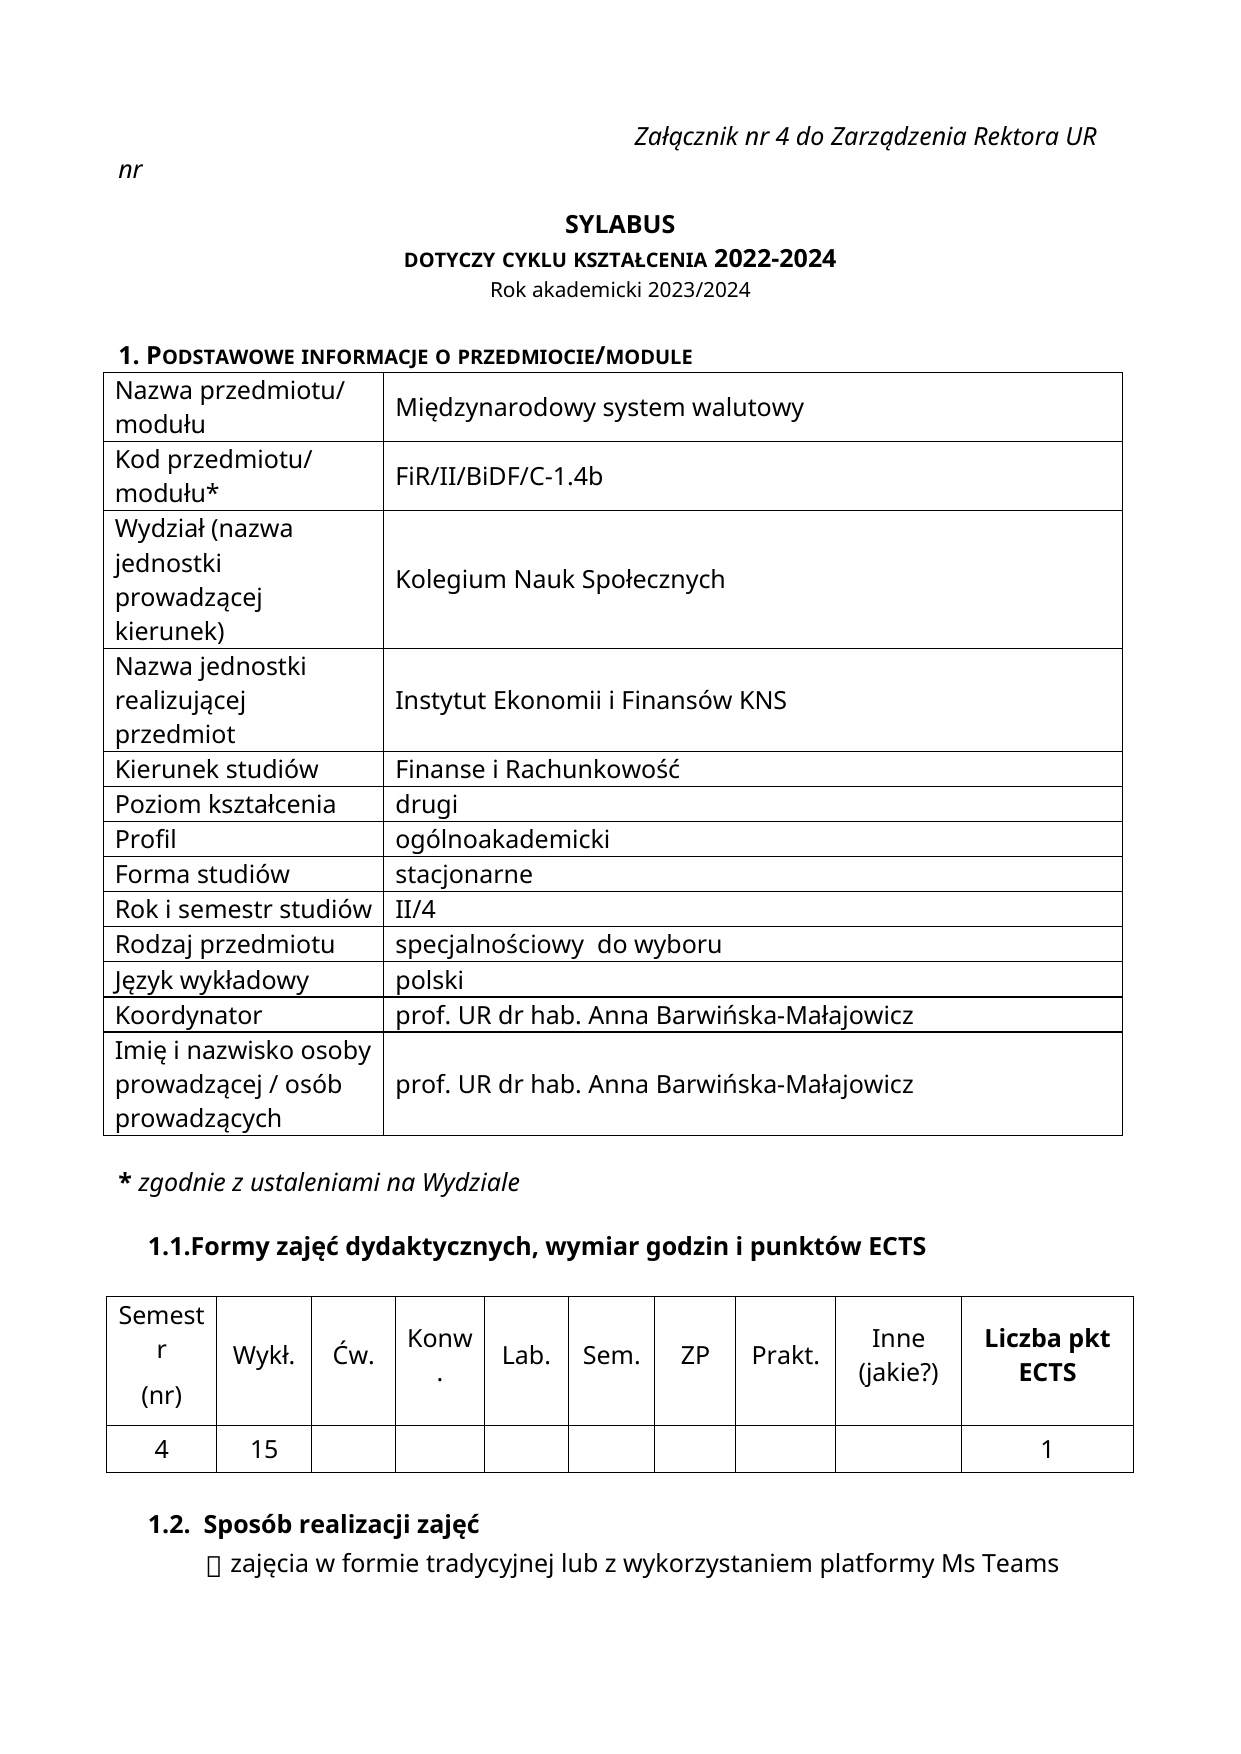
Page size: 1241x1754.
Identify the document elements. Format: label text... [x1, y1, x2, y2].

table_cell drugi [384, 787, 1122, 821]
table_cell FiR/II/BiDF/C-1.4b [384, 442, 1122, 510]
table_cell Wydział (nazwa jednostki prowadzącej kierunek) [104, 511, 383, 647]
text SYLABUS [118, 207, 1122, 241]
table_cell Język wykładowy [104, 962, 383, 996]
table_cell prof. UR dr hab. Anna Barwińska-Małajowicz [384, 998, 1122, 1031]
table_cell specjalnościowy do wyboru [384, 927, 1122, 961]
text  zajęcia w formie tradycyjnej lub z wykorzystaniem platformy Ms Teams [192, 1541, 1122, 1586]
table_cell [312, 1426, 395, 1472]
text * zgodnie z ustaleniami na Wydziale [118, 1165, 1122, 1199]
table_cell [396, 1426, 484, 1472]
table_cell [485, 1426, 568, 1472]
text Rok akademicki 2023/2024 [118, 275, 1122, 304]
table_cell prof. UR dr hab. Anna Barwińska-Małajowicz [384, 1033, 1122, 1135]
table_cell stacjonarne [384, 857, 1122, 891]
table_header Ćw. [312, 1297, 395, 1424]
table_cell Imię i nazwisko osoby prowadzącej / osób prowadzących [104, 1033, 383, 1135]
table_cell Rodzaj przedmiotu [104, 927, 383, 961]
table_cell Rok i semestr studiów [104, 892, 383, 926]
table_cell 1 [962, 1426, 1133, 1472]
text 1.1.Formy zajęć dydaktycznych, wymiar godzin i punktów ECTS [148, 1228, 1122, 1262]
table_cell Instytut Ekonomii i Finansów KNS [384, 649, 1122, 751]
table_header Wykł. [217, 1297, 311, 1424]
table_cell Poziom kształcenia [104, 787, 383, 821]
table_cell Kierunek studiów [104, 752, 383, 786]
table_header Sem. [569, 1297, 654, 1424]
table_cell Profil [104, 822, 383, 856]
table_header Międzynarodowy system walutowy [384, 373, 1122, 441]
table_cell [836, 1426, 961, 1472]
text dotyczy cyklu kształcenia 2022-2024 [118, 241, 1122, 275]
table_cell [569, 1426, 654, 1472]
table_cell Kolegium Nauk Społecznych [384, 511, 1122, 647]
text 1.2. Sposób realizacji zajęć [148, 1507, 1122, 1541]
table_header Liczba pkt ECTS [962, 1297, 1133, 1424]
table_cell ogólnoakademicki [384, 822, 1122, 856]
table_cell [655, 1426, 735, 1472]
table_header Lab. [485, 1297, 568, 1424]
table_cell Forma studiów [104, 857, 383, 891]
table_cell 4 [107, 1426, 216, 1472]
table_cell Finanse i Rachunkowość [384, 752, 1122, 786]
table_cell polski [384, 962, 1122, 996]
table_header Semestr (nr) [107, 1297, 216, 1424]
table_cell II/4 [384, 892, 1122, 926]
table_header Prakt. [736, 1297, 835, 1424]
table_cell Kod przedmiotu/ modułu* [104, 442, 383, 510]
table_cell Koordynator [104, 998, 383, 1031]
table_header Inne (jakie?) [836, 1297, 961, 1424]
table_cell 15 [217, 1426, 311, 1472]
table_header ZP [655, 1297, 735, 1424]
table_header Nazwa przedmiotu/ modułu [104, 373, 383, 441]
table_cell Nazwa jednostki realizującej przedmiot [104, 649, 383, 751]
table_header Konw. [396, 1297, 484, 1424]
text 1. Podstawowe informacje o przedmiocie/module [118, 338, 1122, 372]
text Załącznik nr 4 do Zarządzenia Rektora UR nr [118, 118, 1122, 186]
table_cell [736, 1426, 835, 1472]
